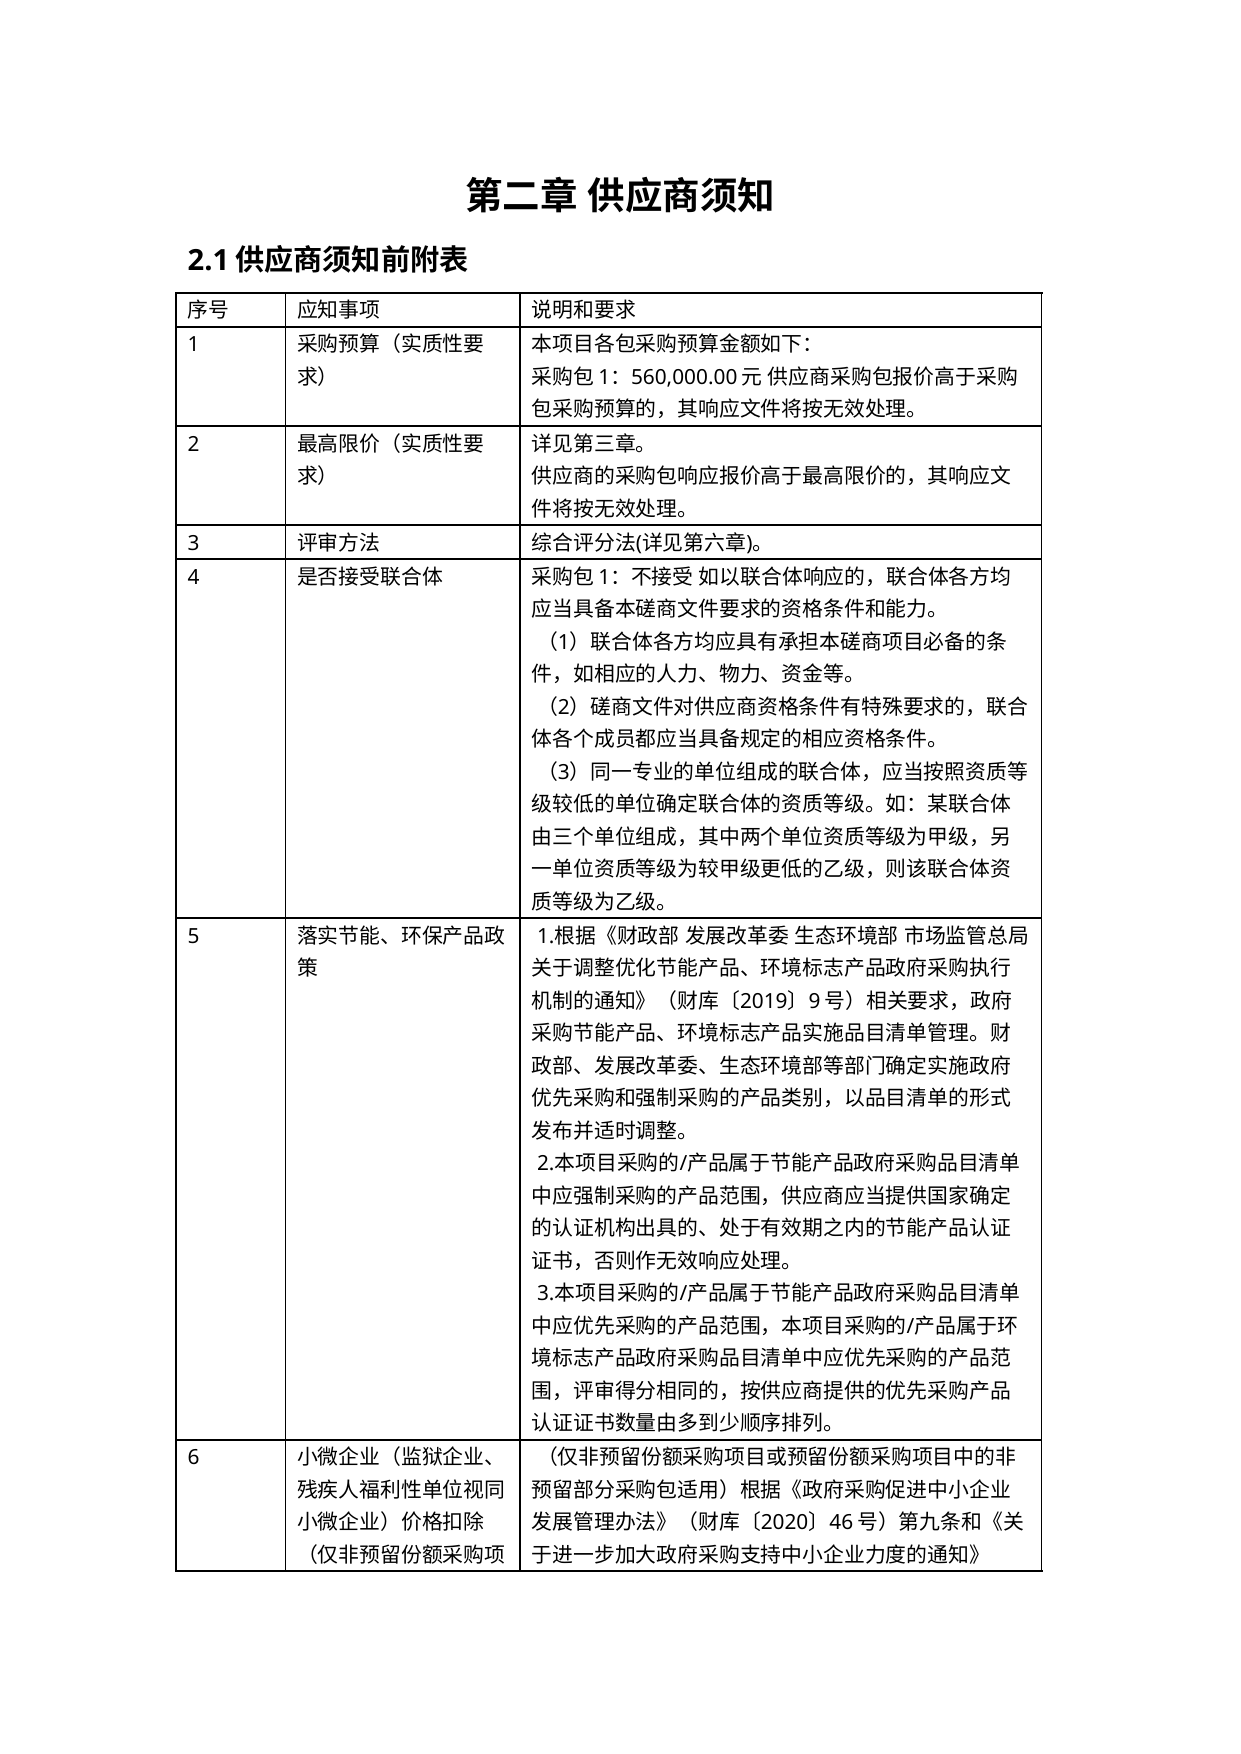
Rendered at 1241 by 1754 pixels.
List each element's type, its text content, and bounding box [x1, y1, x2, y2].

table_cell 评审方法 [286, 526, 519, 558]
table_cell 落实节能、环保产品政策 [286, 919, 519, 1439]
table_cell 3 [177, 526, 285, 558]
table_cell 综合评分法(详见第六章)。 [521, 526, 1041, 558]
table_cell 详见第三章。 供应商的采购包响应报价高于最高限价的，其响应文件将按无效处理。 [521, 427, 1041, 524]
table_header 应知事项 [286, 294, 519, 326]
table_cell 2 [177, 427, 285, 524]
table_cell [521, 1441, 1041, 1570]
table_cell 1.根据《财政部 发展改革委 生态环境部 市场监管总局关于调整优化节能产品、环境标志产品政府采购执行机制的通知》（财库〔2019〕9号）相关要求，政府采购节能产品、环境标志产品实施品目清单管理。财政部、发展改革委、生态环境部等部门确定实施政府优先采购和强制采购的产品类别，以品目清单的形式发布并适时调整。 2.本项目采购的/产品属于节能产品政府采购品目清单中应强制采购的产品范围，供应商应当提供国家确定的认证机构出具的、处于有效期之内的节能产品认证证书，否则作无效响应处理。 3.本项目采购的/产品属于节能产品政府采购品目清单中应优先采购的产品范围，本项目采购的/产品属于环境标志产品政府采购品目清单中应优先采购的产品范围，评审得分相同的，按供应商提供的优先采购产品认证证书数量由多到少顺序排列。 [521, 919, 1041, 1439]
table_cell 6 [177, 1441, 285, 1570]
table_header 序号 [177, 294, 285, 326]
table_cell 最高限价（实质性要求） [286, 427, 519, 524]
table_cell 4 [177, 560, 285, 917]
table_cell 采购预算（实质性要求） [286, 328, 519, 425]
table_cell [286, 1441, 519, 1570]
text 2.1供应商须知前附表 [187, 227, 1053, 292]
table_cell 是否接受联合体 [286, 560, 519, 917]
table_cell 5 [177, 919, 285, 1439]
table_cell 本项目各包采购预算金额如下： 采购包1：560,000.00元 供应商采购包报价高于采购包采购预算的，其响应文件将按无效处理。 [521, 328, 1041, 425]
text 第二章 供应商须知 [187, 162, 1053, 227]
table_cell 1 [177, 328, 285, 425]
table_header 说明和要求 [521, 294, 1041, 326]
table_cell 采购包1：不接受 如以联合体响应的，联合体各方均应当具备本磋商文件要求的资格条件和能力。 （1）联合体各方均应具有承担本磋商项目必备的条件，如相应的人力、物力、资金等。 （2）磋商文件对供应商资格条件有特殊要求的，联合体各个成员都应当具备规定的相应资格条件。 （3）同一专业的单位组成的联合体，应当按照资质等级较低的单位确定联合体的资质等级。如：某联合体由三个单位组成，其中两个单位资质等级为甲级，另一单位资质等级为较甲级更低的乙级，则该联合体资质等级为乙级。 [521, 560, 1041, 917]
